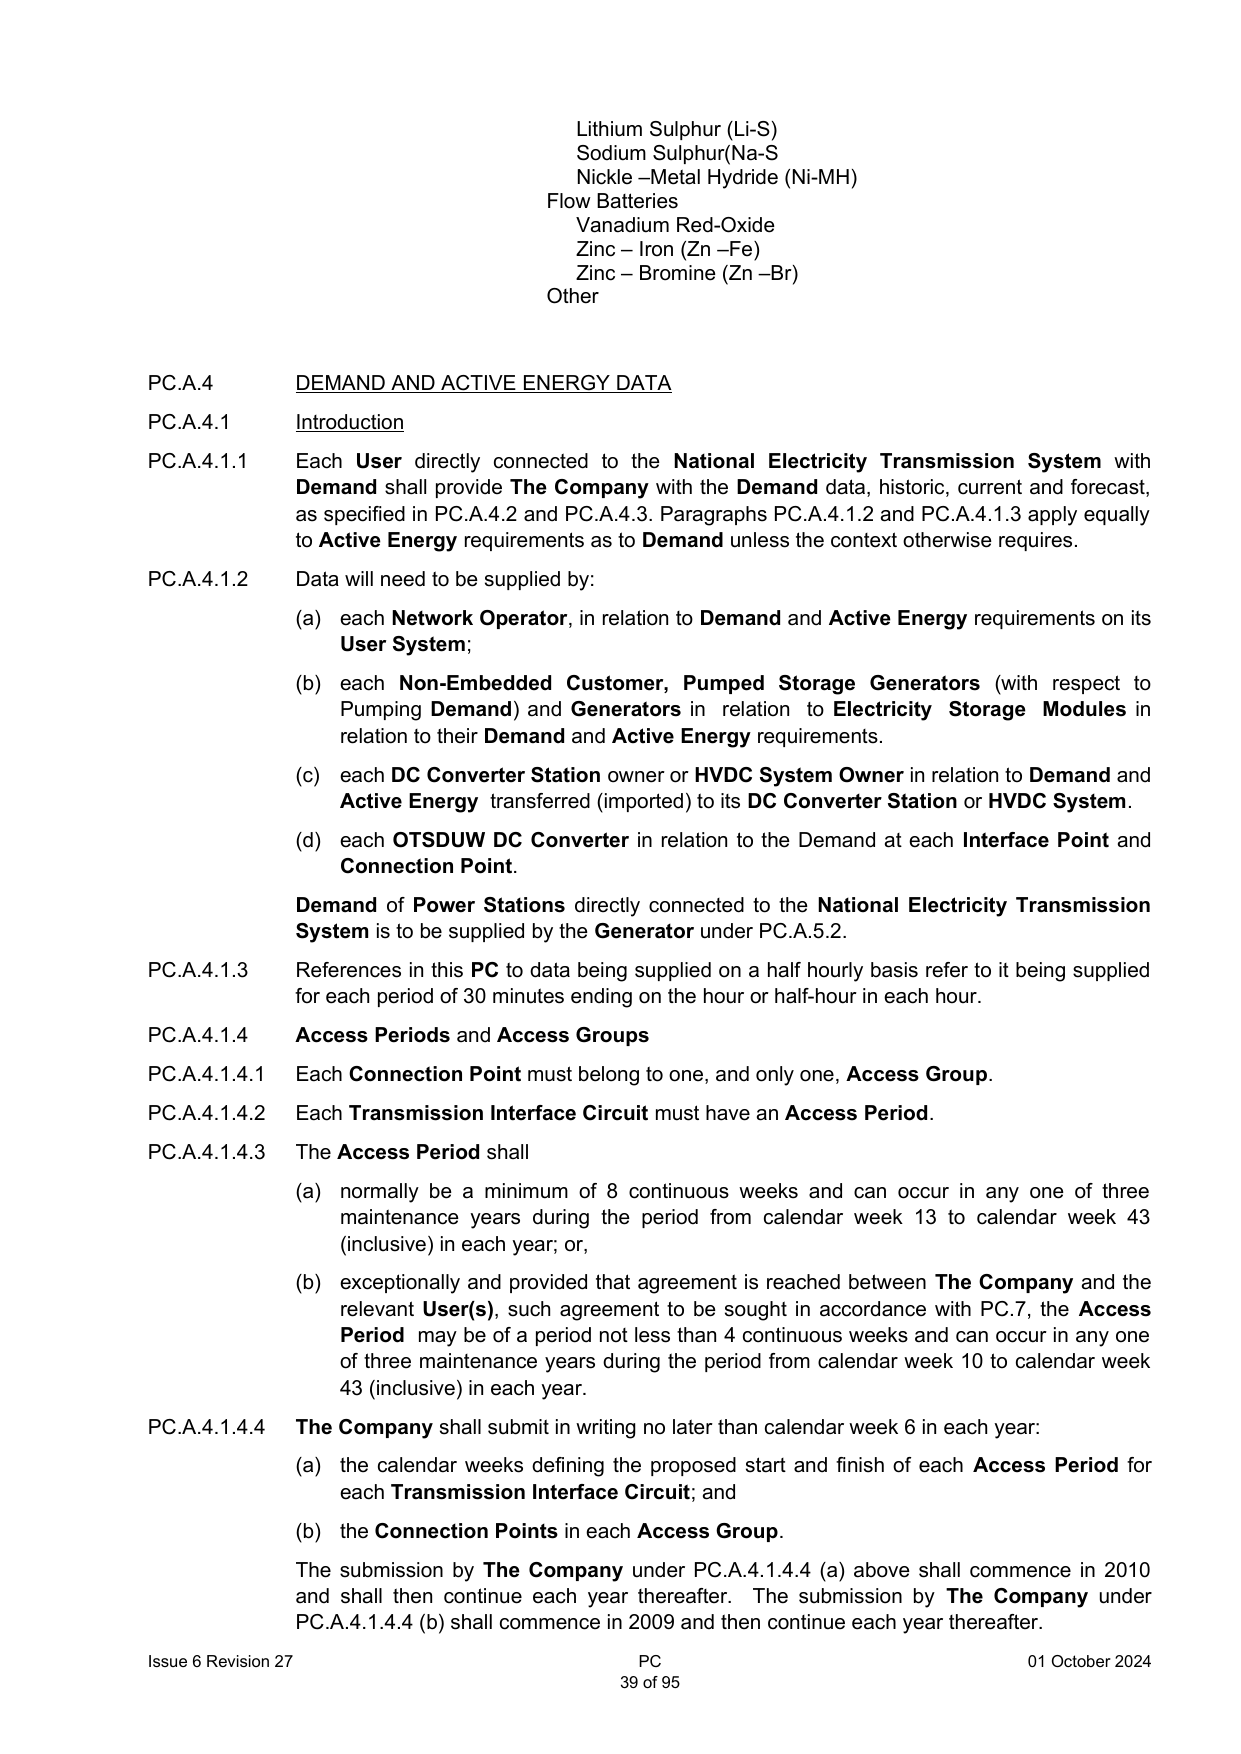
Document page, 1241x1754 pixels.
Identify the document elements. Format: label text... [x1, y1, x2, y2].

text (d) each OTSDUW DC Converter in relation to the Demand at each Interface Point and Connection Point. [295, 828, 1152, 878]
text Nickle –Metal Hydride (Ni-MH) [448, 164, 1152, 188]
text (b) each Non-Embedded Customer, Pumped Storage Generators (with respect to Pumping Demand) and Generators in relation to Electricity Storage Modules in relation to their Demand and Active Energy requirements. [295, 671, 1152, 747]
text PC.A.4 DEMAND AND ACTIVE ENERGY DATA [148, 371, 1152, 395]
text (a) normally be a minimum of 8 continuous weeks and can occur in any one of three maintenance years during the period from calendar week 13 to calendar week 43 (inclusive) in each year; or, [295, 1179, 1152, 1255]
text (a) the calendar weeks defining the proposed start and finish of each Access Period for each Transmission Interface Circuit; and [295, 1453, 1152, 1504]
text Zinc – Iron (Zn –Fe) [448, 236, 1152, 260]
text PC.A.4.1.4.2 Each Transmission Interface Circuit must have an Access Period. [148, 1101, 1152, 1125]
text Sodium Sulphur(Na-S [448, 141, 1152, 164]
text Vanadium Red-Oxide [448, 212, 1152, 236]
text PC.A.4.1 Introduction [148, 410, 1152, 434]
text Demand of Power Stations directly connected to the National Electricity Transmission System is to be supplied by the Generator under PC.A.5.2. [148, 893, 1152, 943]
text PC.A.4.1.2 Data will need to be supplied by: [148, 567, 1152, 591]
text Lithium Sulphur (Li-S) [448, 117, 1152, 141]
text Flow Batteries [448, 188, 1152, 212]
text PC.A.4.1.4.4 The Company shall submit in writing no later than calendar week 6 in each year: [148, 1414, 1152, 1438]
text PC.A.4.1.4.3 The Access Period shall [148, 1140, 1152, 1164]
text The submission by The Company under PC.A.4.1.4.4 (a) above shall commence in 2010 and shall then continue each year thereafter. The submission by The Company under PC.A.4.1.4.4 (b) shall commence in 2009 and then continue each year thereafter. [148, 1557, 1152, 1634]
text (b) exceptionally and provided that agreement is reached between The Company and the relevant User(s), such agreement to be sought in accordance with PC.7, the Access Period may be of a period not less than 4 continuous weeks and can occur in any one of three maintenance years during the period from calendar week 10 to calendar week 43 (inclusive) in each year. [295, 1270, 1152, 1399]
text (a) each Network Operator, in relation to Demand and Active Energy requirements on its User System; [295, 606, 1152, 656]
text (c) each DC Converter Station owner or HVDC System Owner in relation to Demand and Active Energy transferred (imported) to its DC Converter Station or HVDC System. [295, 762, 1152, 813]
text Other [448, 284, 1152, 308]
text PC.A.4.1.3 References in this PC to data being supplied on a half hourly basis refer to it being supplied for each period of 30 minutes ending on the hour or half-hour in each hour. [148, 958, 1152, 1008]
text PC.A.4.1.4 Access Periods and Access Groups [148, 1023, 1152, 1047]
text PC.A.4.1.4.1 Each Connection Point must belong to one, and only one, Access Group. [148, 1062, 1152, 1086]
text (b) the Connection Points in each Access Group. [295, 1518, 1152, 1542]
text Zinc – Bromine (Zn –Br) [448, 260, 1152, 284]
text PC.A.4.1.1 Each User directly connected to the National Electricity Transmission System with Demand shall provide The Company with the Demand data, historic, current and forecast, as specified in PC.A.4.2 and PC.A.4.3. Paragraphs PC.A.4.1.2 and PC.A.4.1.3 apply equally to Active Energy requirements as to Demand unless the context otherwise requires. [148, 449, 1152, 552]
